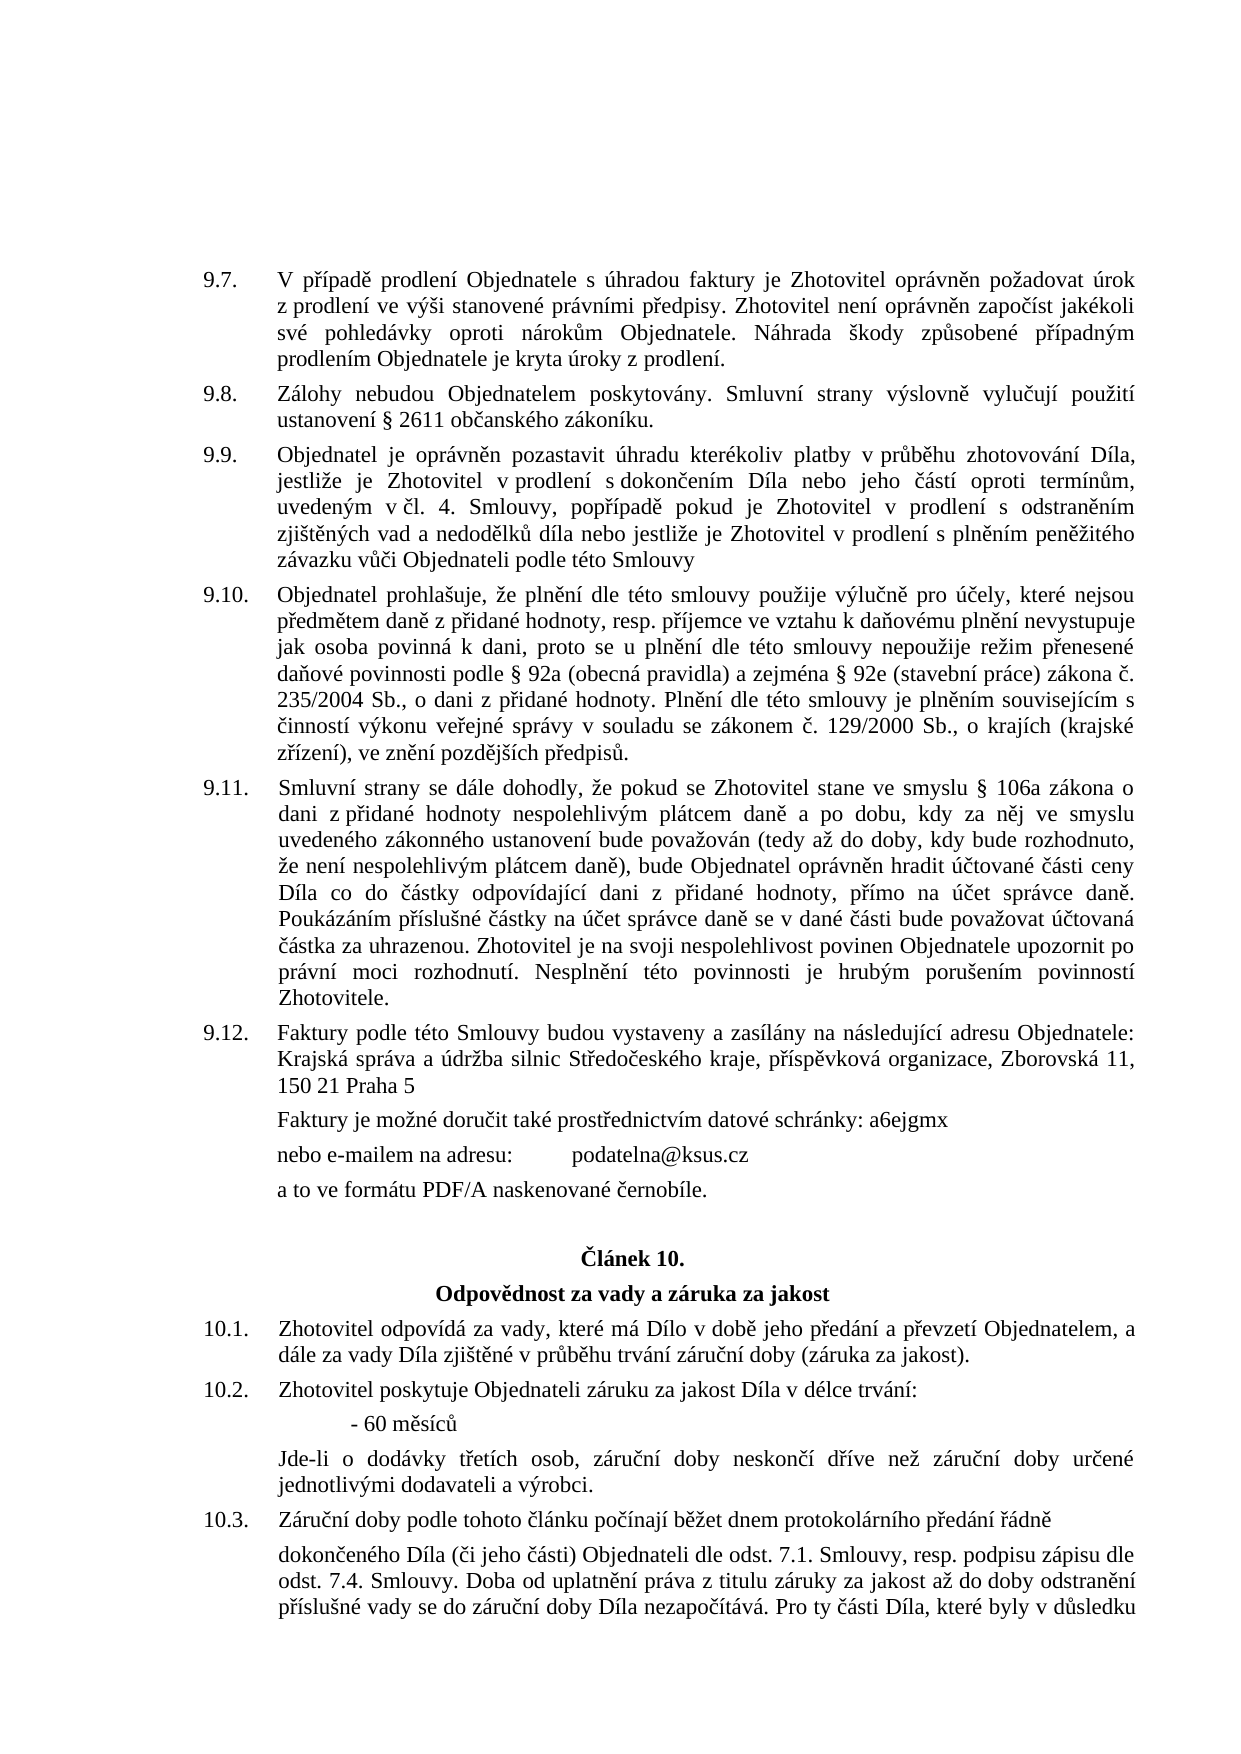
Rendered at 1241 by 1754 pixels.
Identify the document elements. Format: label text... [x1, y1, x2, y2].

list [278, 1541, 1136, 1620]
list Jde-li o dodávky třetích osob, záruční doby neskončí dříve než záruční doby určené jednotlivými dodavateli a výrobci. [278, 1445, 1136, 1498]
text Objednatel prohlašuje, že plnění dle této smlouvy použije výlučně pro účely, které nejsou předmětem daně z přidané hodnoty, resp. příjemce ve vztahu k daňovému plnění nevystupuje jak osoba povinná k dani, proto se u plnění dle této smlouvy nepoužije režim přenesené daňové povinnosti podle § 92a (obecná pravidla) a zejména § 92e (stavební práce) zákona č. 235/2004 Sb., o dani z přidané hodnoty. Plnění dle této smlouvy je plněním souvisejícím s činností výkonu veřejné správy v souladu se zákonem č. 129/2000 Sb., o krajích (krajské zřízení), ve znění pozdějších předpisů. [203, 581, 1136, 765]
list Zhotovitel odpovídá za vady, které má Dílo v době jeho předání a převzetí Objednatelem, a dále za vady Díla zjištěné v průběhu trvání záruční doby (záruka za jakost). [203, 1314, 1136, 1367]
list a to ve formátu PDF/A naskenované černobíle. [248, 1176, 1136, 1202]
text Faktury podle této Smlouvy budou vystaveny a zasílány na následující adresu Objednatele: Krajská správa a údržba silnic Středočeského kraje, příspěvková organizace, Zborovská 11, 150 21 Praha 5 [203, 1019, 1136, 1098]
list - 60 měsíců [278, 1410, 1136, 1437]
text V případě prodlení Objednatele s úhradou faktury je Zhotovitel oprávněn požadovat úrok z prodlení ve výši stanovené právními předpisy. Zhotovitel není oprávněn započíst jakékoli své pohledávky oproti nárokům Objednatele. Náhrada škody způsobené případným prodlením Objednatele je kryta úroky z prodlení. [203, 266, 1136, 371]
text Odpovědnost za vady a záruka za jakost [129, 1280, 1136, 1306]
text Objednatel je oprávněn pozastavit úhradu kterékoliv platby v průběhu zhotovování Díla, jestliže je Zhotovitel v prodlení s dokončením Díla nebo jeho částí oproti termínům, uvedeným v čl. 4. Smlouvy, popřípadě pokud je Zhotovitel v prodlení s odstraněním zjištěných vad a nedodělků díla nebo jestliže je Zhotovitel v prodlení s plněním peněžitého závazku vůči Objednateli podle této Smlouvy [203, 441, 1136, 572]
list Faktury je možné doručit také prostřednictvím datové schránky: a6ejgmx [277, 1106, 1136, 1133]
text Smluvní strany se dále dohodly, že pokud se Zhotovitel stane ve smyslu § 106a zákona o dani z přidané hodnoty nespolehlivým plátcem daně a po dobu, kdy za něj ve smyslu uvedeného zákonného ustanovení bude považován (tedy až do doby, kdy bude rozhodnuto, že není nespolehlivým plátcem daně), bude Objednatel oprávněn hradit účtované části ceny Díla co do částky odpovídající dani z přidané hodnoty, přímo na účet správce daně. Poukázáním příslušné částky na účet správce daně se v dané části bude považovat účtovaná částka za uhrazenou. Zhotovitel je na svoji nespolehlivost povinen Objednatele upozornit po právní moci rozhodnutí. Nesplnění této povinnosti je hrubým porušením povinností Zhotovitele. [203, 773, 1136, 1011]
text Zhotovitel poskytuje Objednateli záruku za jakost Díla v délce trvání: [203, 1376, 1136, 1402]
text Zálohy nebudou Objednatelem poskytovány. Smluvní strany výslovně vylučují použití ustanovení § 2611 občanského zákoníku. [203, 379, 1136, 432]
list nebo e-mailem na adresu: podatelna@ksus.cz [277, 1141, 1136, 1167]
text Záruční doby podle tohoto článku počínají běžet dnem protokolárního předání řádně [203, 1506, 1136, 1532]
